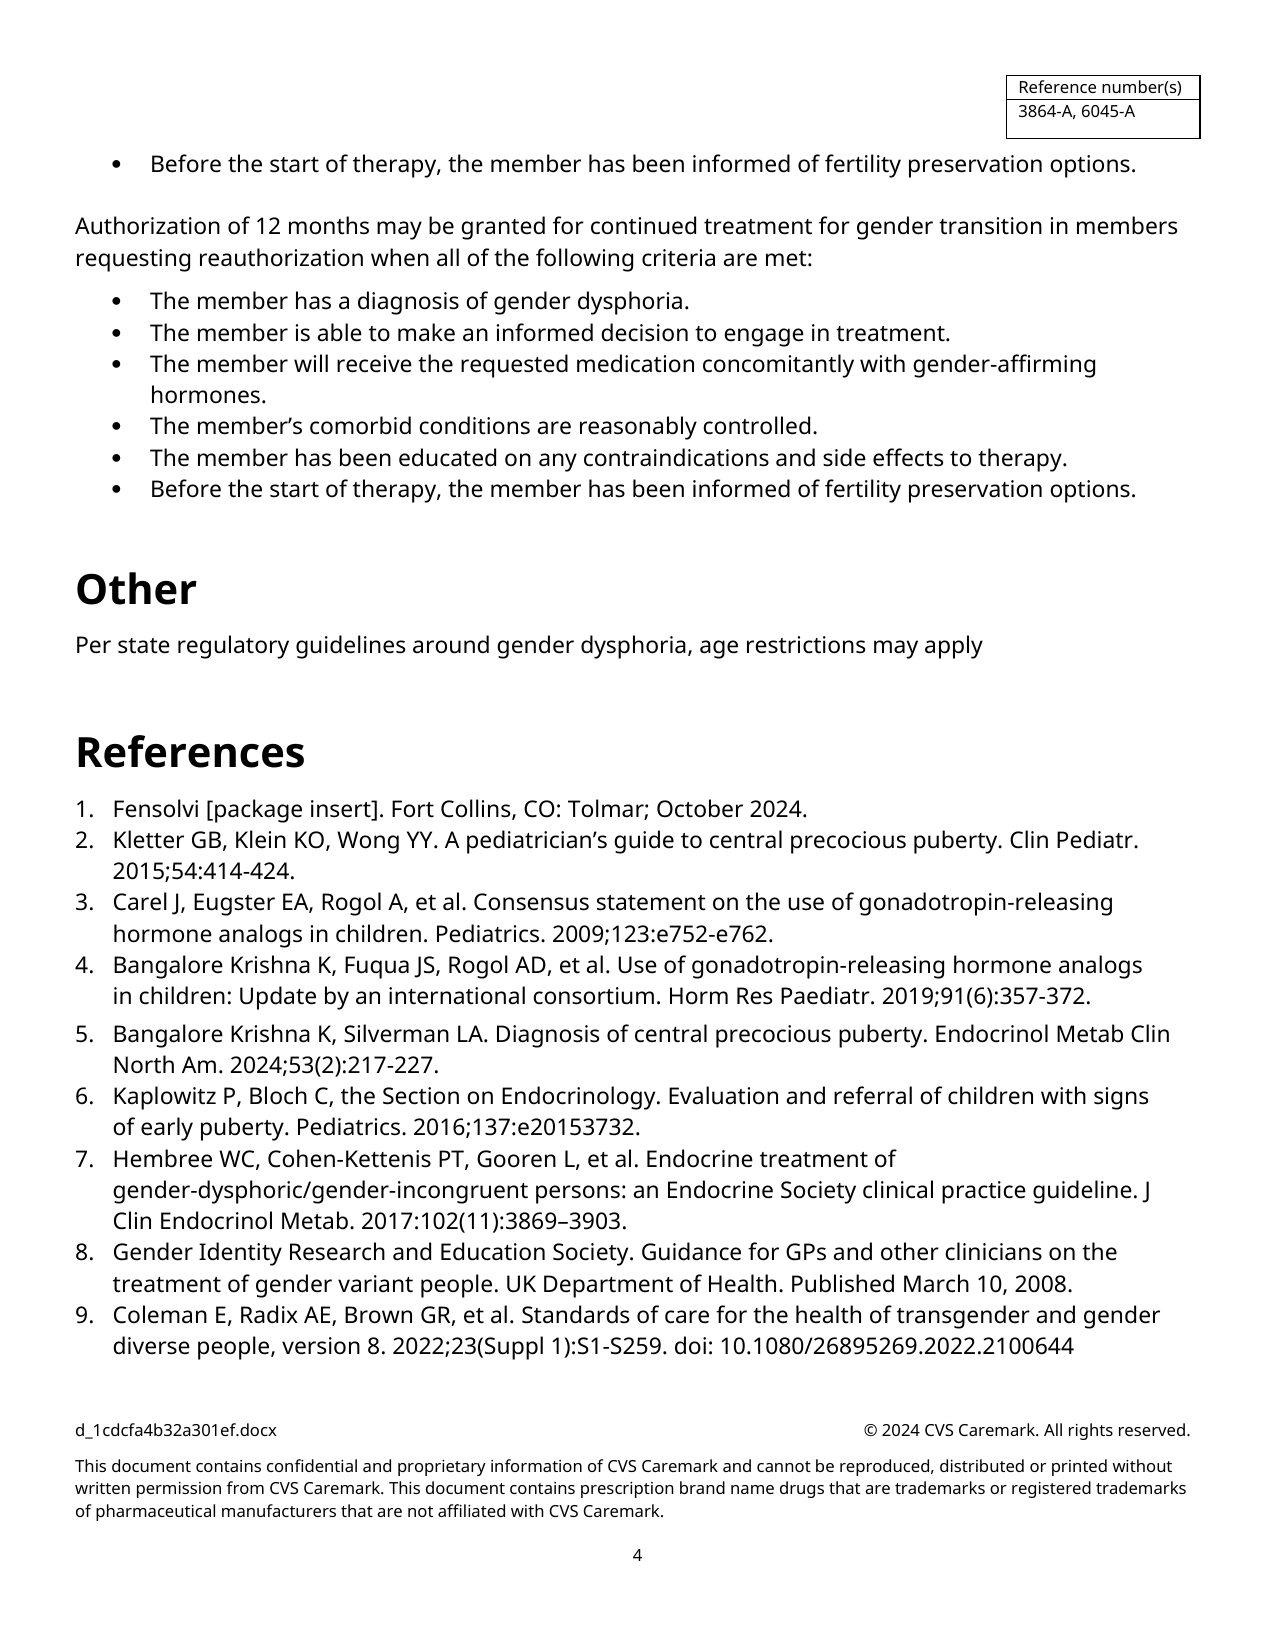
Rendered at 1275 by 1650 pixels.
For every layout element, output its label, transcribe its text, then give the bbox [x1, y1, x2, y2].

list Bangalore Krishna K, Fuqua JS, Rogol AD, et al. Use of gonadotropin-releasing hormone analogs in children: Update by an international consortium. Horm Res Paediatr. 2019;91(6):357-372. [75, 949, 1161, 1011]
list Bangalore Krishna K, Silverman LA. Diagnosis of central precocious puberty. Endocrinol Metab Clin North Am. 2024;53(2):217-227. [75, 1017, 1200, 1080]
list The member will receive the requested medication concomitantly with gender-affirming hormones. [112, 348, 1200, 410]
list Gender Identity Research and Education Society. Guidance for GPs and other clinicians on the treatment of gender variant people. UK Department of Health. Published March 10, 2008. [75, 1236, 1161, 1299]
list Kletter GB, Klein KO, Wong YY. A pediatrician’s guide to central precocious puberty. Clin Pediatr. 2015;54:414-424. [75, 824, 1161, 886]
list Kaplowitz P, Bloch C, the Section on Endocrinology. Evaluation and referral of children with signs of early puberty. Pediatrics. 2016;137:e20153732. [75, 1080, 1161, 1142]
subtitle References [75, 723, 1200, 780]
list The member has a diagnosis of gender dysphoria. [112, 285, 1200, 316]
subtitle Other [75, 560, 1200, 617]
text Authorization of 12 months may be granted for continued treatment for gender transition in members requesting reauthorization when all of the following criteria are met: [75, 210, 1200, 273]
list The member has been educated on any contraindications and side effects to therapy. [112, 441, 1200, 473]
list Before the start of therapy, the member has been informed of fertility preservation options. [112, 148, 1200, 179]
list Fensolvi [package insert]. Fort Collins, CO: Tolmar; October 2024. [75, 792, 1200, 824]
list Coleman E, Radix AE, Brown GR, et al. Standards of care for the health of transgender and gender diverse people, version 8. 2022;23(Suppl 1):S1-S259. doi: 10.1080/26895269.2022.2100644 [75, 1299, 1161, 1361]
text Per state regulatory guidelines around gender dysphoria, age restrictions may apply [75, 629, 1200, 661]
list The member is able to make an informed decision to engage in treatment. [112, 316, 1200, 348]
list Before the start of therapy, the member has been informed of fertility preservation options. [112, 473, 1200, 504]
list The member’s comorbid conditions are reasonably controlled. [112, 410, 1200, 441]
list Hembree WC, Cohen-Kettenis PT, Gooren L, et al. Endocrine treatment of gender-dysphoric/gender-incongruent persons: an Endocrine Society clinical practice guideline. J Clin Endocrinol Metab. 2017:102(11):3869–3903. [75, 1142, 1161, 1236]
list Carel J, Eugster EA, Rogol A, et al. Consensus statement on the use of gonadotropin-releasing hormone analogs in children. Pediatrics. 2009;123:e752-e762. [75, 886, 1161, 949]
